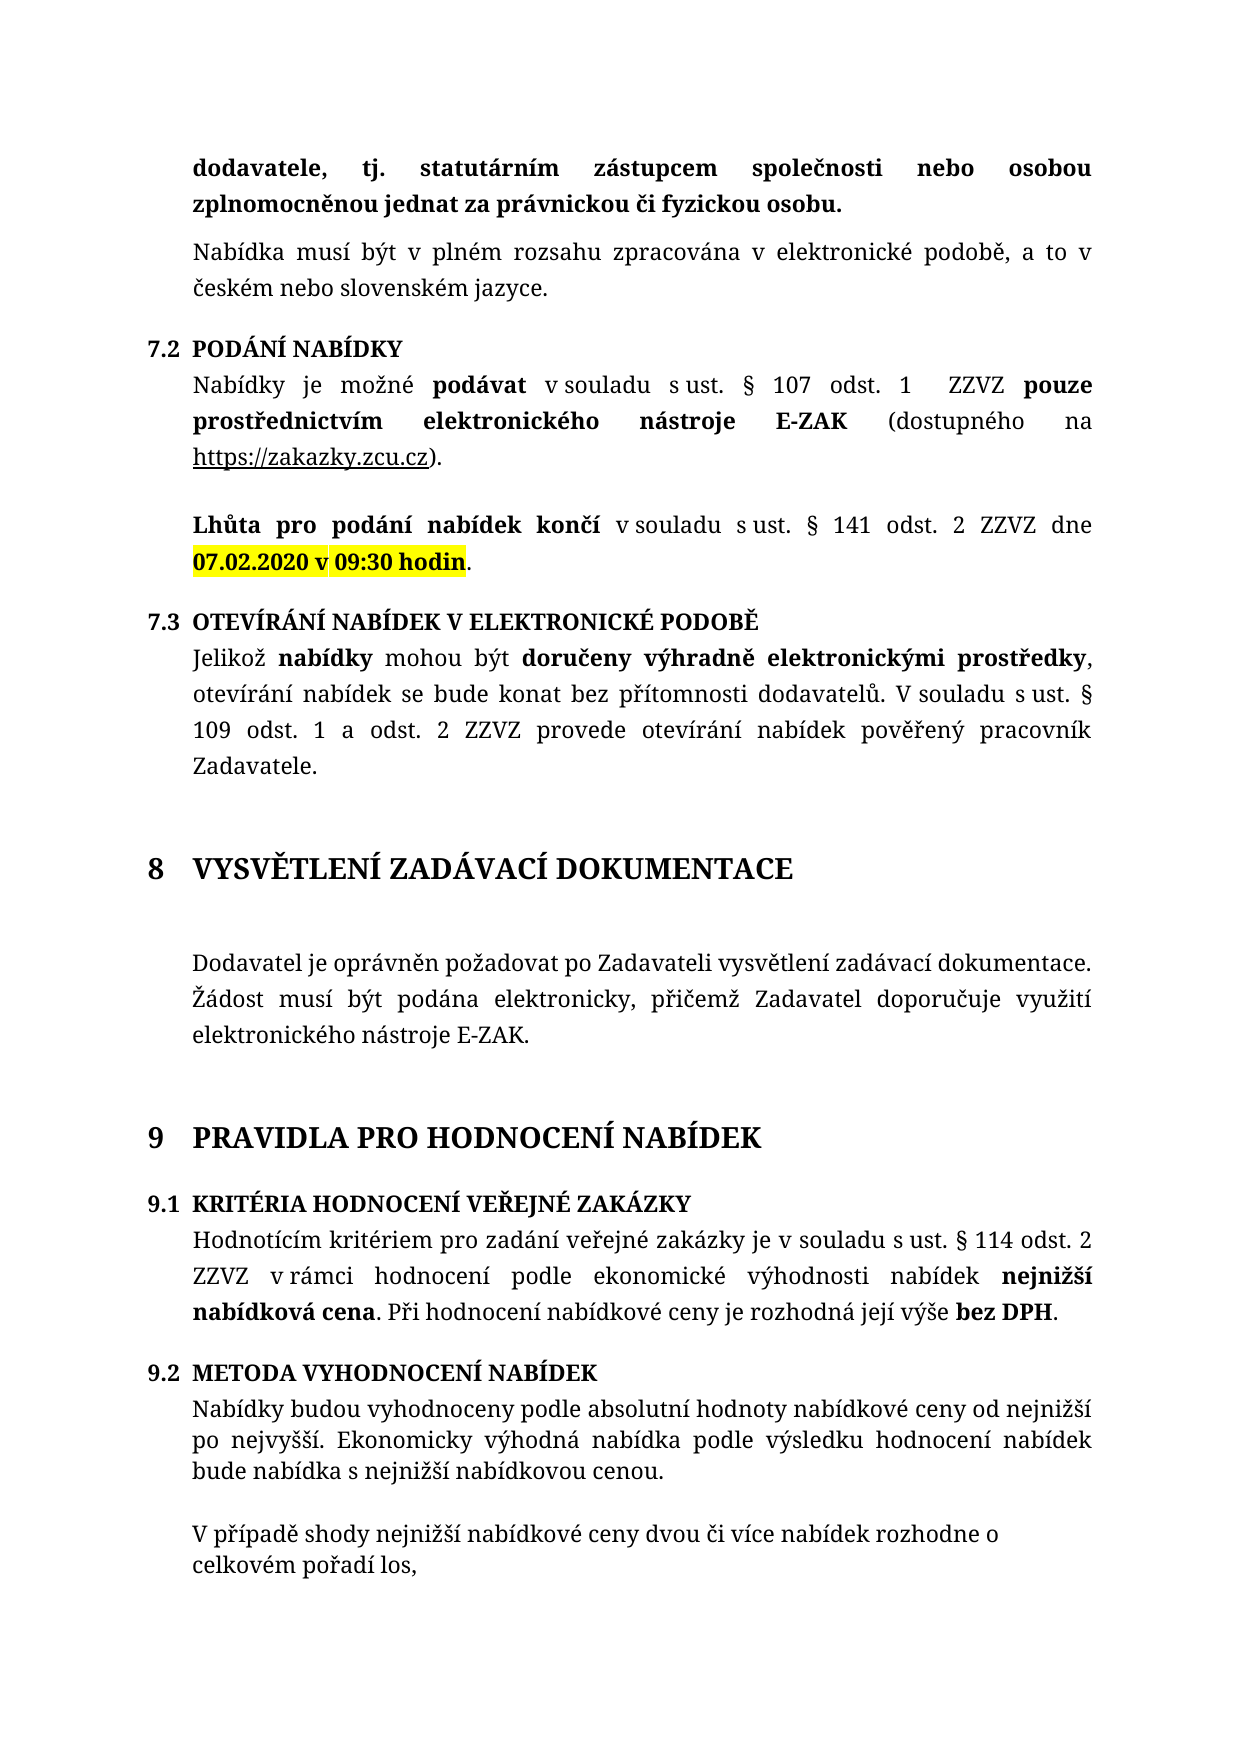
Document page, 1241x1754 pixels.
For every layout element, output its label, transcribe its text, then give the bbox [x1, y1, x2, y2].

subtitle PODÁNÍ NABÍDKY [147, 333, 1093, 364]
text Nabídky budou vyhodnoceny podle absolutní hodnoty nabídkové ceny od nejnižší po nejvyšší. Ekonomicky výhodná nabídka podle výsledku hodnocení nabídek bude nabídka s nejnižší nabídkovou cenou. [192, 1393, 1093, 1487]
text Dodavatel je oprávněn požadovat po Zadavateli vysvětlení zadávací dokumentace. Žádost musí být podána elektronicky, přičemž Zadavatel doporučuje využití elektronického nástroje E-ZAK. [192, 947, 1093, 1050]
text V případě shody nejnižší nabídkové ceny dvou či více nabídek rozhodne o celkovém pořadí los, [192, 1518, 1093, 1580]
subtitle PRAVIDLA PRO HODNOCENÍ NABÍDEK [148, 1117, 1093, 1157]
subtitle KRITÉRIA HODNOCENÍ VEŘEJNÉ ZAKÁZKY [147, 1188, 1093, 1219]
subtitle OTEVÍRÁNÍ NABÍDEK V ELEKTRONICKÉ PODOBĚ [148, 606, 1093, 638]
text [192, 152, 1093, 219]
text Lhůta pro podání nabídek končí v souladu s ust. § 141 odst. 2 ZZVZ dne 07.02.2020 v 09:30 hodin. [193, 509, 1093, 577]
text Jelikož nabídky mohou být doručeny výhradně elektronickými prostředky, otevírání nabídek se bude konat bez přítomnosti dodavatelů. V souladu s ust. § 109 odst. 1 a odst. 2 ZZVZ provede otevírání nabídek pověřený pracovník Zadavatele. [193, 642, 1093, 781]
subtitle METODA VYHODNOCENÍ NABÍDEK [147, 1357, 1093, 1388]
text Nabídka musí být v plném rozsahu zpracována v elektronické podobě, a to v českém nebo slovenském jazyce. [193, 236, 1093, 303]
text Hodnotícím kritériem pro zadání veřejné zakázky je v souladu s ust. § 114 odst. 2 ZZVZ v rámci hodnocení podle ekonomické výhodnosti nabídek nejnižší nabídková cena. Při hodnocení nabídkové ceny je rozhodná její výše bez DPH. [193, 1224, 1093, 1327]
text Nabídky je možné podávat v souladu s ust. § 107 odst. 1 ZZVZ pouze prostřednictvím elektronického nástroje E-ZAK (dostupného na https://zakazky.zcu.cz). [193, 369, 1093, 472]
subtitle VYSVĚTLENÍ ZADÁVACÍ DOKUMENTACE [148, 848, 1093, 888]
